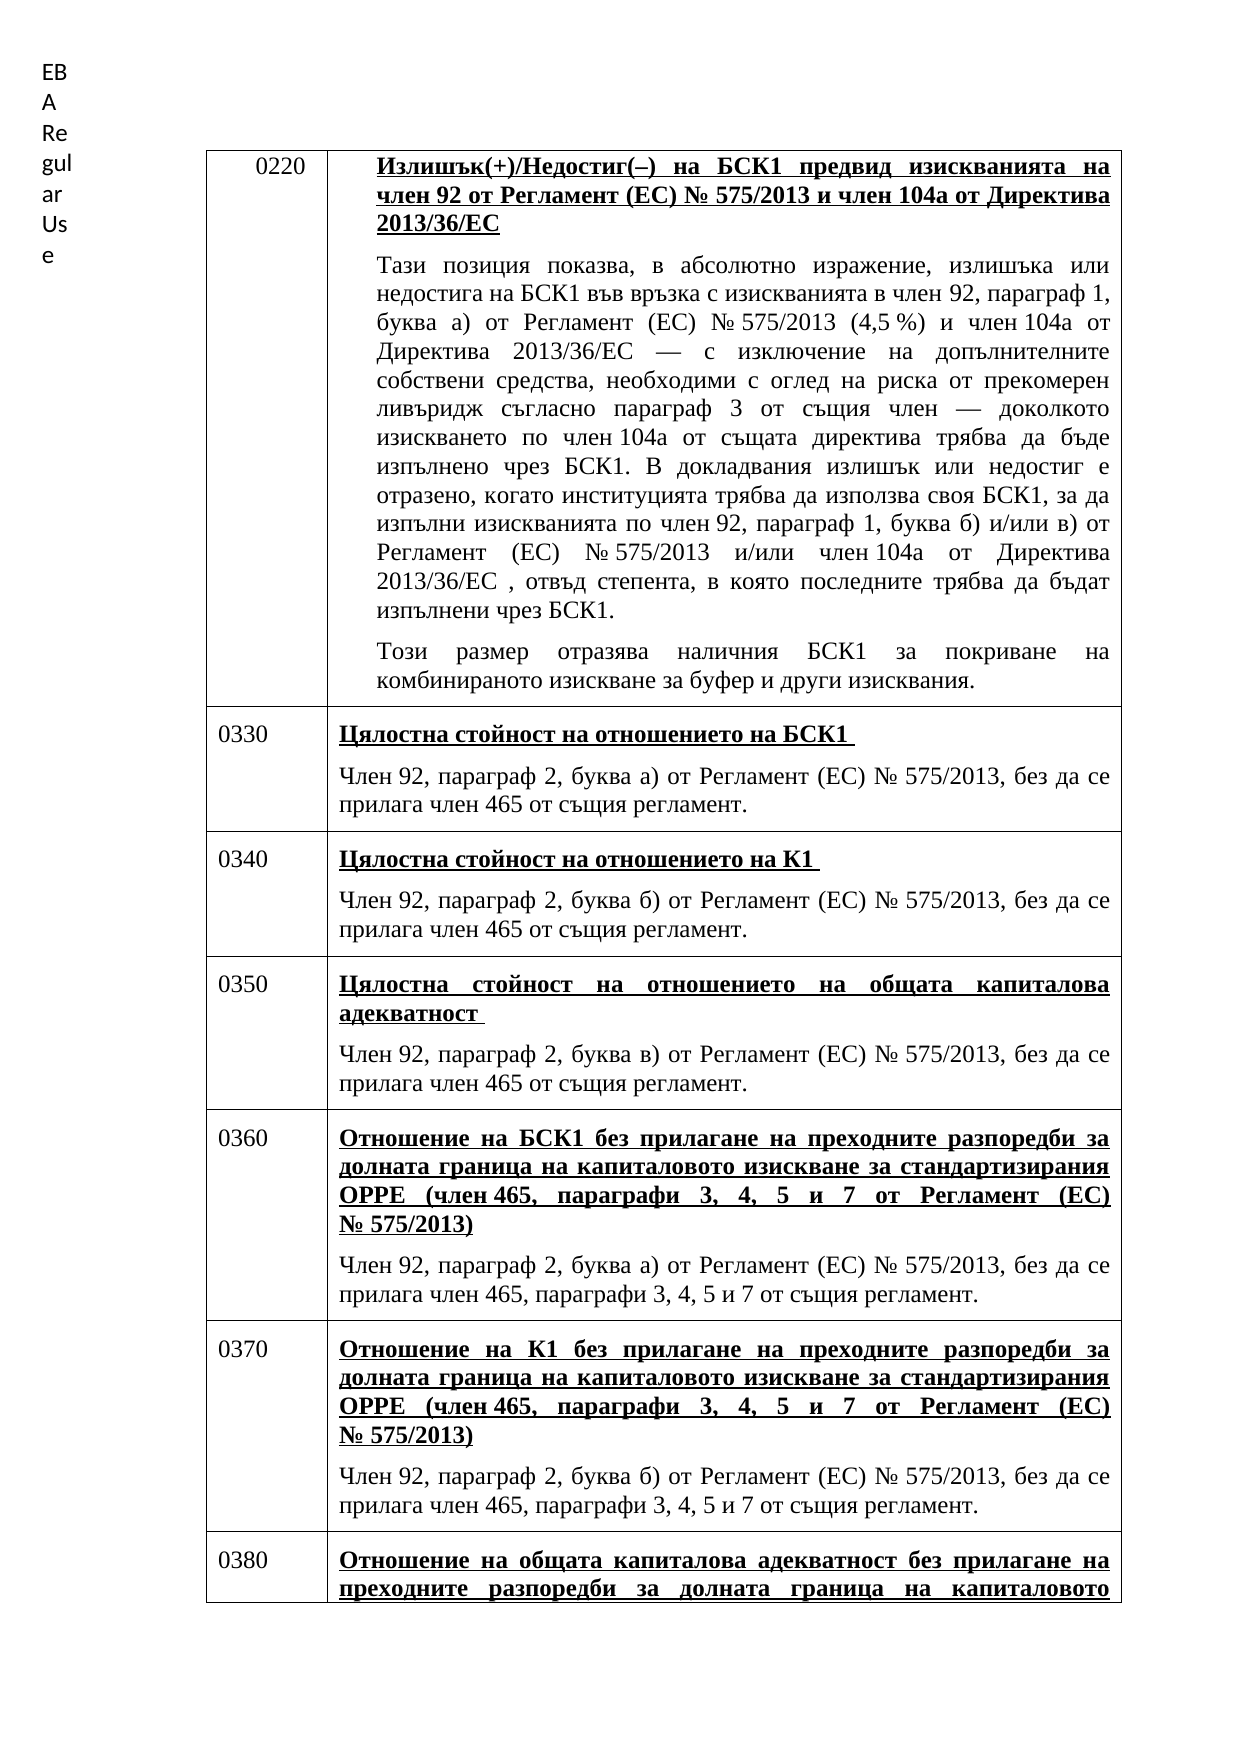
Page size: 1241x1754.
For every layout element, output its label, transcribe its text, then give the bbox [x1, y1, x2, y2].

table_cell 0220 [207, 151, 327, 706]
table_cell 0330 [207, 707, 327, 831]
table_cell Цялостна стойност на отношението на БСК1 Член 92, параграф 2, буква а) от Регламент (ЕС) № 575/2013, без да се прилага член 465 от същия регламент. [328, 707, 1121, 831]
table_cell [328, 1532, 1121, 1602]
table_cell Отношение на К1 без прилагане на преходните разпоредби за долната граница на капиталовото изискване за стандартизирания ОРРЕ (член 465, параграфи 3, 4, 5 и 7 от Регламент (ЕС) № 575/2013) Член 92, параграф 2, буква б) от Регламент (ЕС) № 575/2013, без да се прилага член 465, параграфи 3, 4, 5 и 7 от същия регламент. [328, 1321, 1121, 1531]
table_cell 0370 [207, 1321, 327, 1531]
table_cell Отношение на БСК1 без прилагане на преходните разпоредби за долната граница на капиталовото изискване за стандартизирания ОРРЕ (член 465, параграфи 3, 4, 5 и 7 от Регламент (ЕС) № 575/2013) Член 92, параграф 2, буква а) от Регламент (ЕС) № 575/2013, без да се прилага член 465, параграфи 3, 4, 5 и 7 от същия регламент. [328, 1110, 1121, 1320]
table_cell Цялостна стойност на отношението на общата капиталова адекватност Член 92, параграф 2, буква в) от Регламент (ЕС) № 575/2013, без да се прилага член 465 от същия регламент. [328, 957, 1121, 1109]
table_cell 0380 [207, 1532, 327, 1602]
table_cell Цялостна стойност на отношението на К1 Член 92, параграф 2, буква б) от Регламент (ЕС) № 575/2013, без да се прилага член 465 от същия регламент. [328, 832, 1121, 956]
table_cell 0360 [207, 1110, 327, 1320]
table_cell Излишък(+)/Недостиг(–) на БСК1 предвид изискванията на член 92 от Регламент (ЕС) № 575/2013 и член 104а от Директива 2013/36/ЕС Тази позиция показва, в абсолютно изражение, излишъка или недостига на БСК1 във връзка с изискванията в член 92, параграф 1, буква а) от Регламент (ЕС) № 575/2013 (4,5 %) и член 104а от Директива 2013/36/ЕС — с изключение на допълнителните собствени средства, необходими с оглед на риска от прекомерен ливъридж съгласно параграф 3 от същия член — доколкото изискването по член 104а от същата директива трябва да бъде изпълнено чрез БСК1. В докладвания излишък или недостиг е отразено, когато институцията трябва да използва своя БСК1, за да изпълни изискванията по член 92, параграф 1, буква б) и/или в) от Регламент (ЕС) № 575/2013 и/или член 104а от Директива 2013/36/ЕС , отвъд степента, в която последните трябва да бъдат изпълнени чрез БСК1. Този размер отразява наличния БСК1 за покриване на комбинираното изискване за буфер и други изисквания. [328, 151, 1121, 706]
table_cell 0350 [207, 957, 327, 1109]
table_cell 0340 [207, 832, 327, 956]
